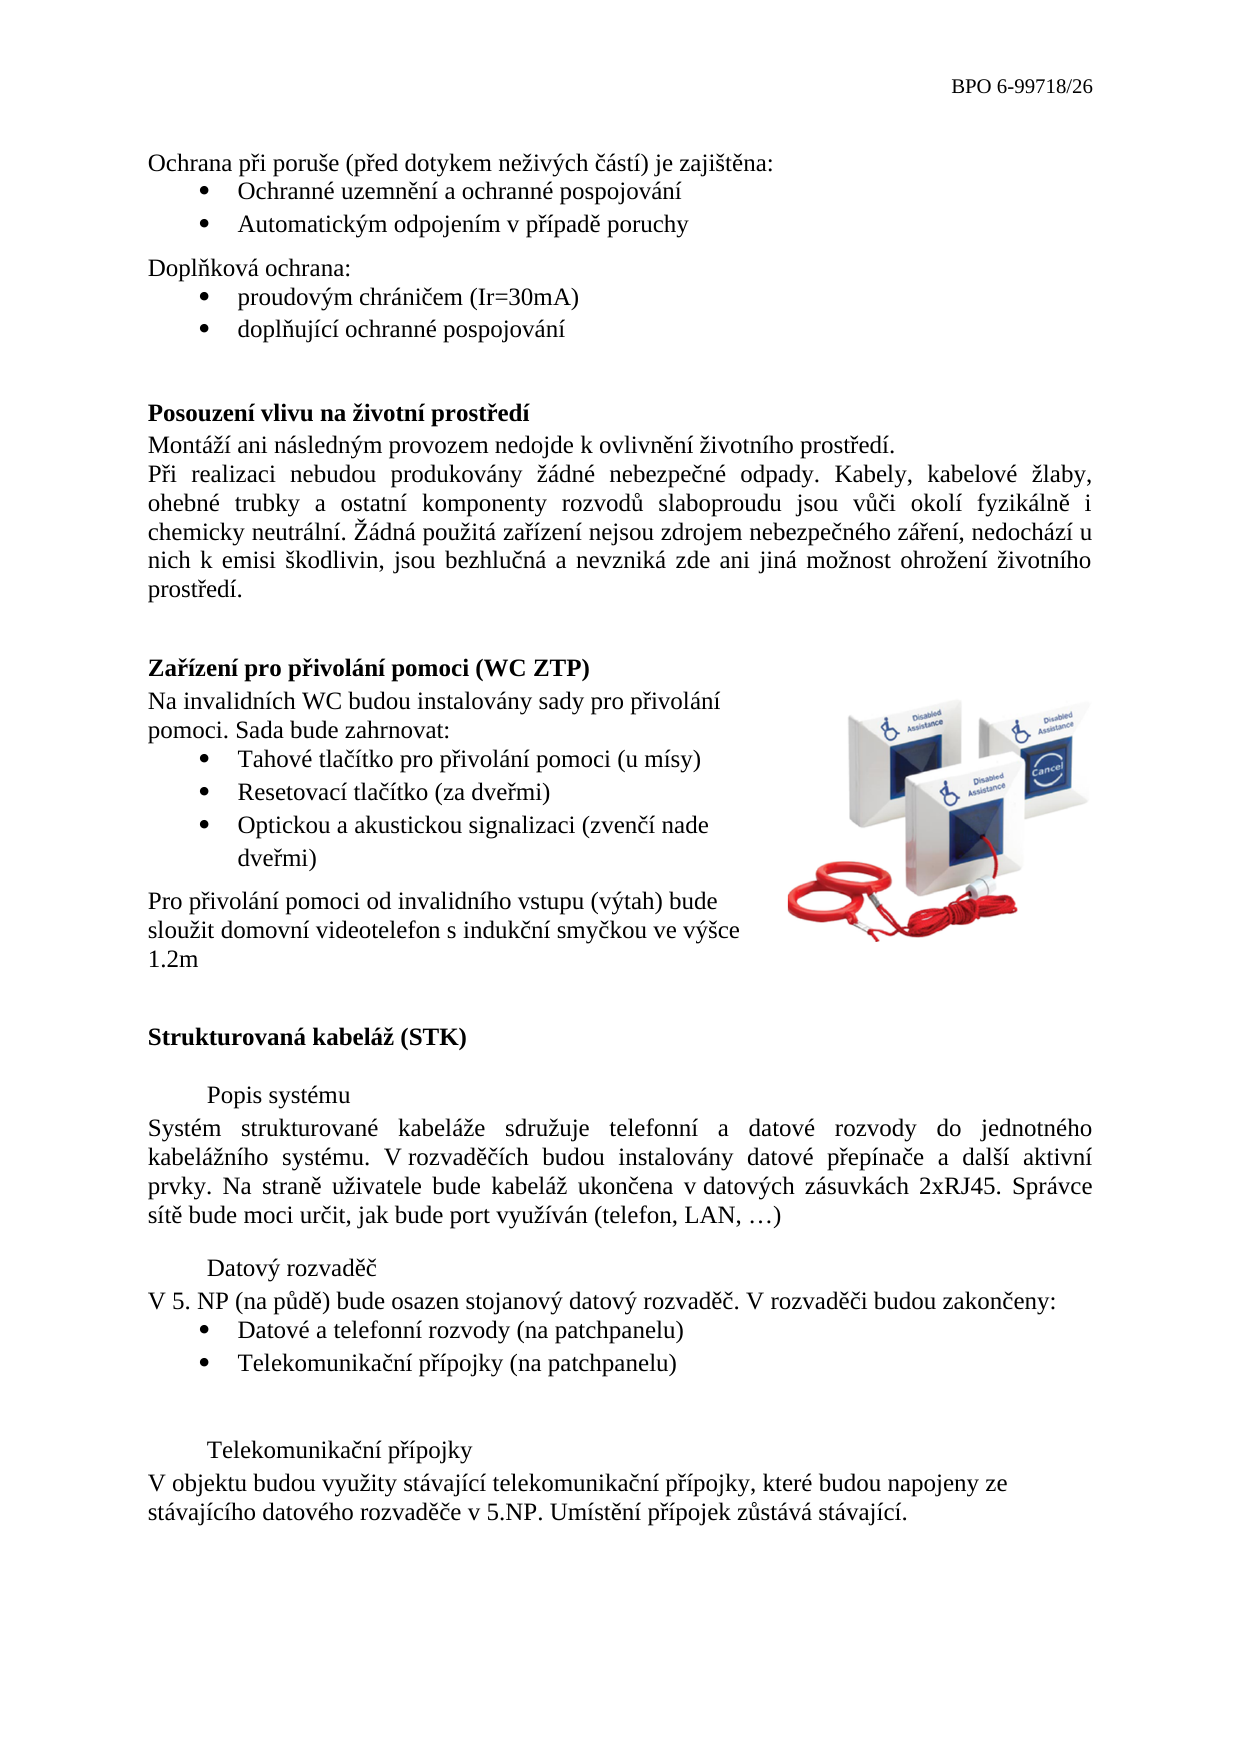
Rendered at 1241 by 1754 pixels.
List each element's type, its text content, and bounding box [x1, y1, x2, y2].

text Montáží ani následným provozem nedojde k ovlivnění životního prostředí. [148, 431, 1093, 459]
subtitle Strukturovaná kabeláž (STK) [148, 1022, 1093, 1051]
list proudovým chráničem (Ir=30mA) [200, 282, 1093, 310]
list Resetovací tlačítko (za dveřmi) [200, 777, 787, 805]
text Systém strukturované kabeláže sdružuje telefonní a datové rozvody do jednotného kabelážního systému. V rozvaděčích budou instalovány datové přepínače a další aktivní prvky. Na straně uživatele bude kabeláž ukončena v datových zásuvkách 2xRJ45. Správce sítě bude moci určit, jak bude port využíván (telefon, LAN, …) [148, 1113, 1093, 1228]
text Ochrana při poruše (před dotykem neživých částí) je zajištěna: [148, 148, 1093, 176]
text Doplňková ochrana: [148, 253, 1093, 282]
subtitle Datový rozvaděč [207, 1253, 1093, 1282]
text Při realizaci nebudou produkovány žádné nebezpečné odpady. Kabely, kabelové žlaby, ohebné trubky a ostatní komponenty rozvodů slaboproudu jsou vůči okolí fyzikálně i chemicky neutrální. Žádná použitá zařízení nejsou zdrojem nebezpečného záření, nedochází u nich k emisi škodlivin, jsou bezhlučná a nevzniká zde ani jiná možnost ohrožení životního prostředí. [148, 459, 1093, 603]
subtitle Zařízení pro přivolání pomoci (WC ZTP) [148, 653, 1093, 682]
subtitle Telekomunikační přípojky [207, 1435, 1093, 1464]
text Pro přivolání pomoci od invalidního vstupu (výtah) bude sloužit domovní videotelefon s indukční smyčkou ve výšce 1.2m [148, 886, 1093, 972]
subtitle Popis systému [207, 1080, 1093, 1109]
text Na invalidních WC budou instalovány sady pro přivolání pomoci. Sada bude zahrnovat: [148, 686, 1093, 744]
list doplňující ochranné pospojování [200, 314, 1093, 343]
list Optickou a akustickou signalizaci (zvenčí nade dveřmi) [200, 810, 787, 871]
subtitle Posouzení vlivu na životní prostředí [148, 398, 1093, 426]
text V objektu budou využity stávající telekomunikační přípojky, které budou napojeny ze stávajícího datového rozvaděče v 5.NP. Umístění přípojek zůstává stávající. [148, 1468, 1093, 1526]
text V 5. NP (na půdě) bude osazen stojanový datový rozvaděč. V rozvaděči budou zakončeny: [148, 1286, 1093, 1315]
list Telekomunikační přípojky (na patchpanelu) [200, 1348, 1093, 1377]
list Automatickým odpojením v případě poruchy [200, 209, 1093, 238]
picture [787, 687, 1093, 942]
list Ochranné uzemnění a ochranné pospojování [200, 176, 1093, 205]
list Tahové tlačítko pro přivolání pomoci (u mísy) [200, 744, 787, 772]
list Datové a telefonní rozvody (na patchpanelu) [200, 1315, 1093, 1344]
